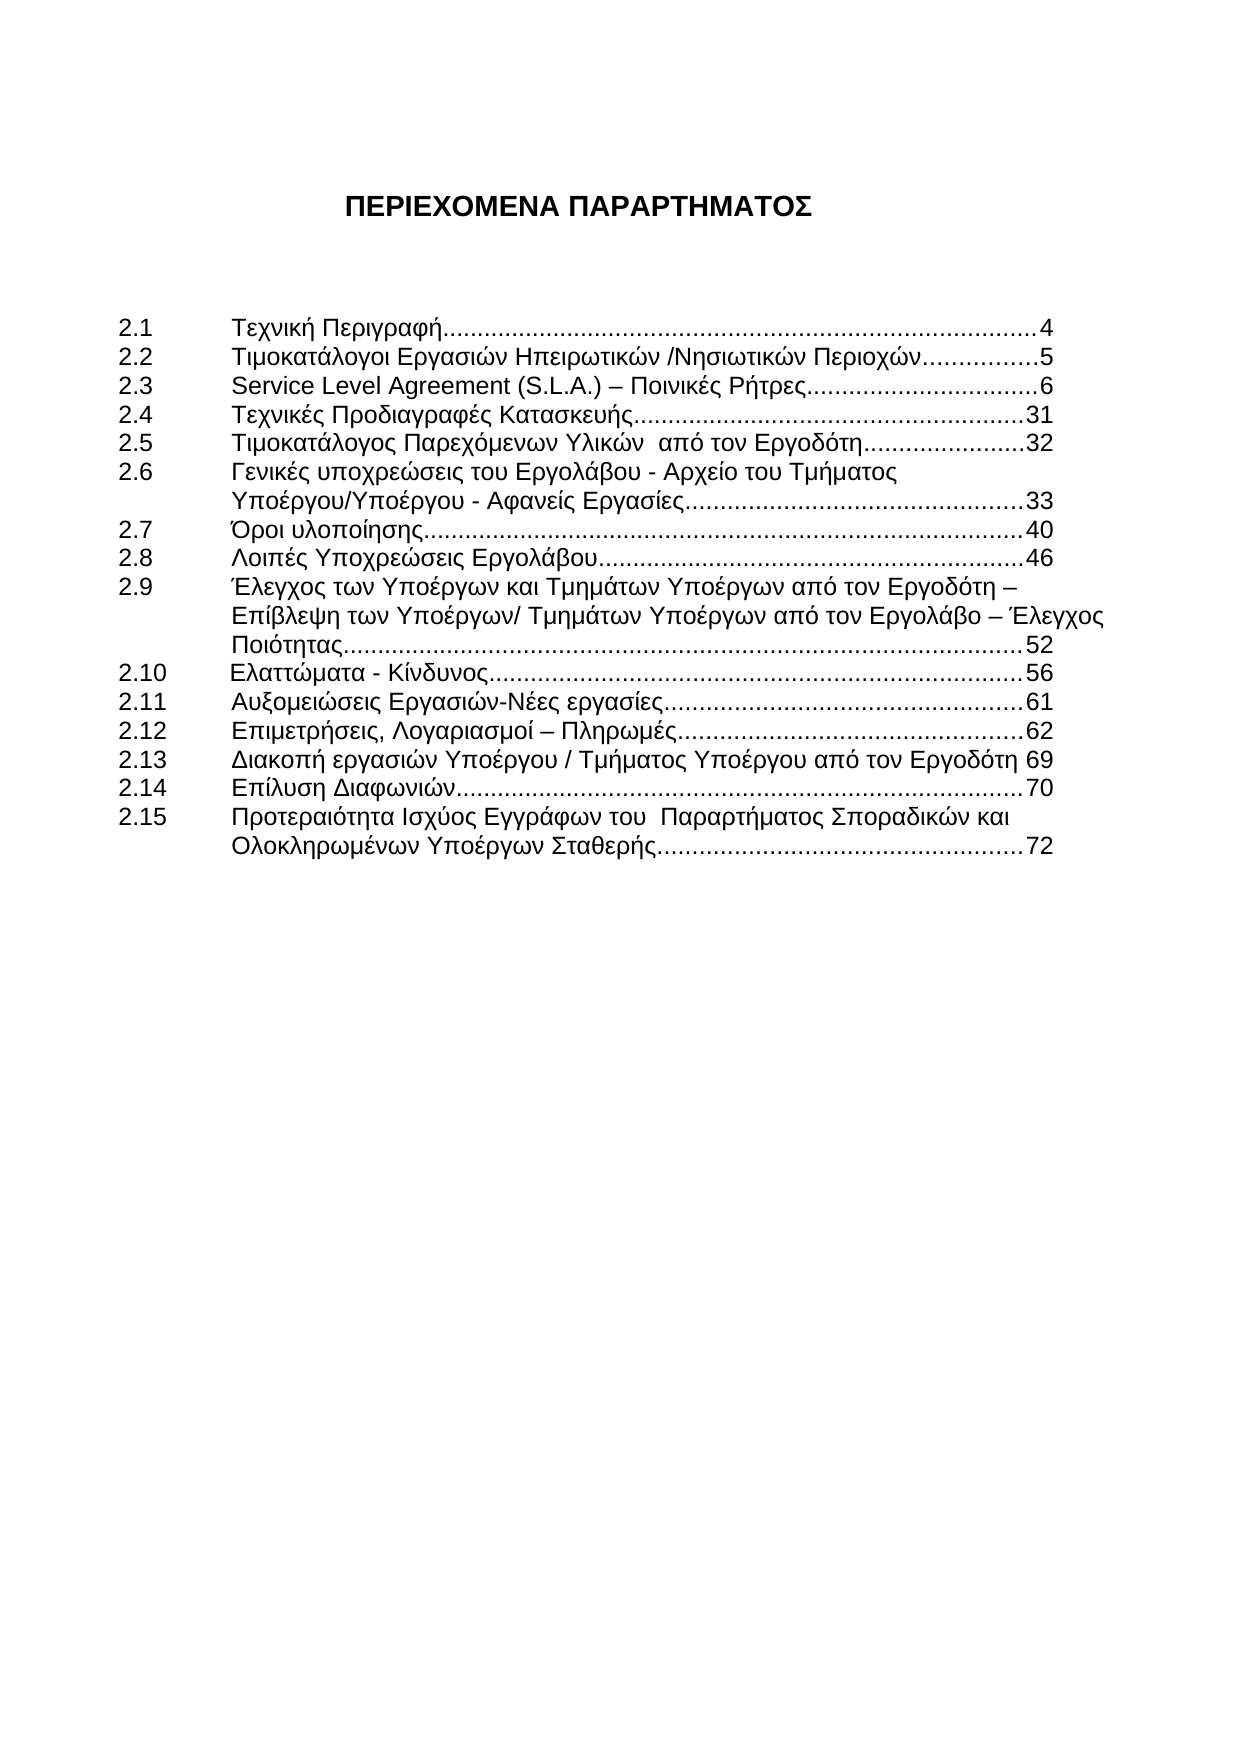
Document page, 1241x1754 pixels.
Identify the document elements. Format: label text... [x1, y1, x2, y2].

text 2.1 Τεχνική Περιγραφή 4 [118, 313, 1122, 342]
text 2.13 Διακοπή εργασιών Υποέργου / Τμήματος Υποέργου από τον Εργοδότη 69 [118, 745, 1122, 773]
text 2.5 Τιμοκατάλογος Παρεχόμενων Υλικών από τον Εργοδότη 32 [118, 428, 1122, 457]
text 2.12 Επιμετρήσεις, Λογαριασμοί – Πληρωμές 62 [118, 716, 1122, 745]
text 2.11 Αυξομειώσεις Εργασιών-Νέες εργασίες 61 [118, 687, 1122, 716]
text 2.4 Τεχνικές Προδιαγραφές Κατασκευής 31 [118, 400, 1122, 428]
text ΠΕΡΙΕΧΟΜΕΝΑ ΠΑΡΑΡΤΗΜΑΤΟΣ [118, 189, 1122, 222]
text 2.6 Γενικές υποχρεώσεις του Εργολάβου - Αρχείο του Τμήματος Υποέργου/Υποέργου - Αφανείς Εργασίες 33 [118, 457, 1122, 515]
text 2.2 Τιμοκατάλογοι Εργασιών Ηπειρωτικών /Νησιωτικών Περιοχών 5 [118, 342, 1122, 371]
text 2.10 Ελαττώματα - Κίνδυνος 56 [118, 658, 1122, 687]
text 2.15 Προτεραιότητα Ισχύος Εγγράφων του Παραρτήματος Σποραδικών και Ολοκληρωμένων Υποέργων Σταθερής 72 [118, 802, 1122, 860]
text 2.9 Έλεγχος των Υποέργων και Τμημάτων Υποέργων από τον Εργοδότη – Επίβλεψη των Υποέργων/ Τμημάτων Υποέργων από τον Εργολάβο – Έλεγχος Ποιότητας 52 [118, 572, 1122, 658]
text 2.14 Επίλυση Διαφωνιών 70 [118, 773, 1122, 802]
text 2.8 Λοιπές Υποχρεώσεις Εργολάβου 46 [118, 543, 1122, 572]
text 2.7 Όροι υλοποίησης 40 [118, 515, 1122, 543]
text 2.3 Service Level Agreement (S.L.A.) – Ποινικές Ρήτρες 6 [118, 371, 1122, 400]
